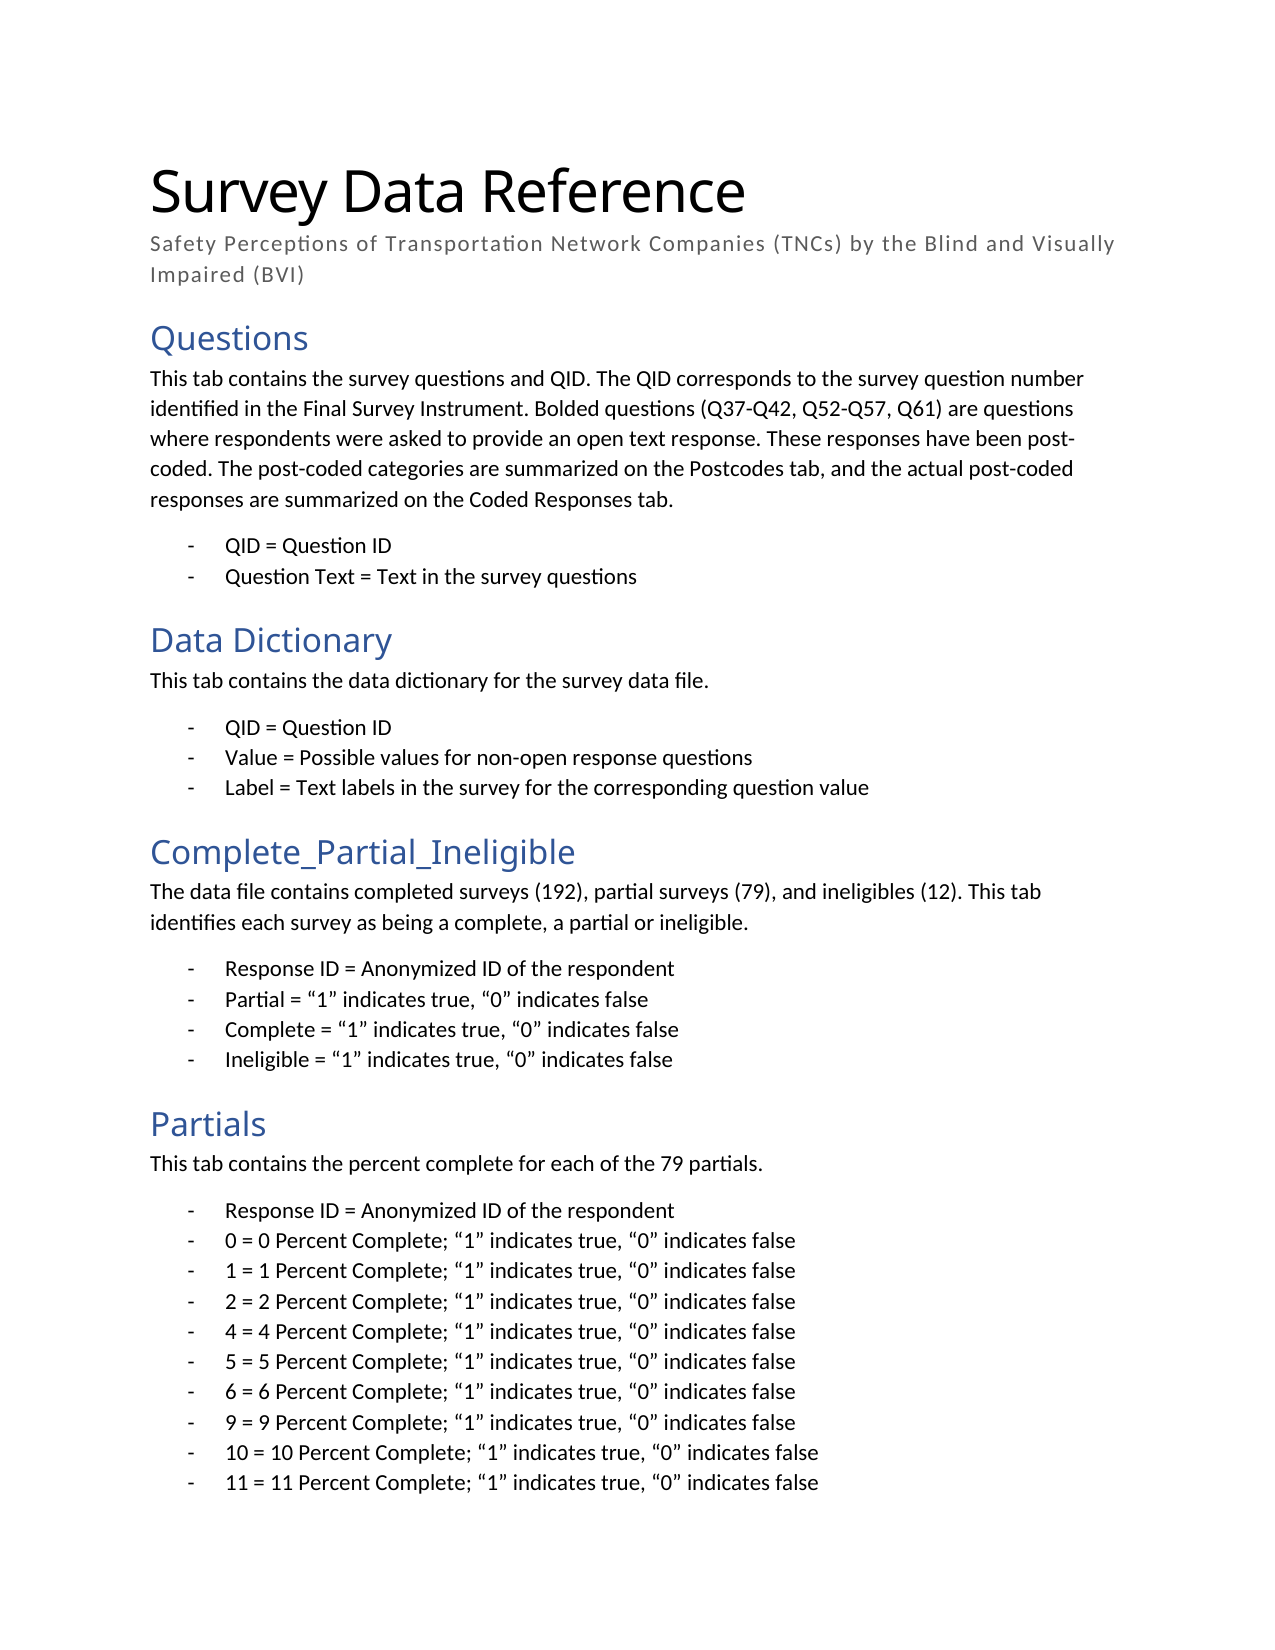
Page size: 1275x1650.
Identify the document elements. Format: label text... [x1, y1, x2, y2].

list Question Text = Text in the survey questions [187, 562, 1125, 590]
list 0 = 0 Percent Complete; “1” indicates true, “0” indicates false [187, 1226, 1125, 1254]
list 10 = 10 Percent Complete; “1” indicates true, “0” indicates false [187, 1438, 1125, 1466]
text This tab contains the survey questions and QID. The QID corresponds to the survey question number identified in the Final Survey Instrument. Bolded questions (Q37-Q42, Q52-Q57, Q61) are questions where respondents were asked to provide an open text response. These responses have been post-coded. The post-coded categories are summarized on the Postcodes tab, and the actual post-coded responses are summarized on the Coded Responses tab. [150, 364, 1125, 513]
list 4 = 4 Percent Complete; “1” indicates true, “0” indicates false [187, 1317, 1125, 1345]
list Ineligible = “1” indicates true, “0” indicates false [187, 1045, 1125, 1073]
list Response ID = Anonymized ID of the respondent [187, 954, 1125, 982]
list 6 = 6 Percent Complete; “1” indicates true, “0” indicates false [187, 1377, 1125, 1405]
subtitle Questions [150, 315, 1125, 360]
text This tab contains the percent complete for each of the 79 partials. [150, 1149, 1125, 1177]
list 1 = 1 Percent Complete; “1” indicates true, “0” indicates false [187, 1257, 1125, 1284]
list Partial = “1” indicates true, “0” indicates false [187, 985, 1125, 1013]
subtitle Data Dictionary [150, 617, 1125, 662]
list 5 = 5 Percent Complete; “1” indicates true, “0” indicates false [187, 1347, 1125, 1375]
list Complete = “1” indicates true, “0” indicates false [187, 1015, 1125, 1043]
list Label = Text labels in the survey for the corresponding question value [187, 773, 1125, 801]
list Response ID = Anonymized ID of the respondent [187, 1196, 1125, 1224]
subtitle Complete_Partial_Ineligible [150, 828, 1125, 874]
list 2 = 2 Percent Complete; “1” indicates true, “0” indicates false [187, 1287, 1125, 1315]
title Survey Data Reference [150, 150, 1125, 229]
subtitle Partials [150, 1100, 1125, 1146]
list 11 = 11 Percent Complete; “1” indicates true, “0” indicates false [187, 1468, 1125, 1496]
text The data file contains completed surveys (192), partial surveys (79), and ineligibles (12). This tab identifies each survey as being a complete, a partial or ineligible. [150, 877, 1125, 936]
list QID = Question ID [187, 713, 1125, 741]
list 9 = 9 Percent Complete; “1” indicates true, “0” indicates false [187, 1408, 1125, 1436]
text This tab contains the data dictionary for the survey data file. [150, 666, 1125, 694]
list Value = Possible values for non-open response questions [187, 743, 1125, 771]
subtitle Safety Perceptions of Transportation Network Companies (TNCs) by the Blind and Visually Impaired (BVI) [150, 229, 1125, 288]
list QID = Question ID [187, 532, 1125, 559]
